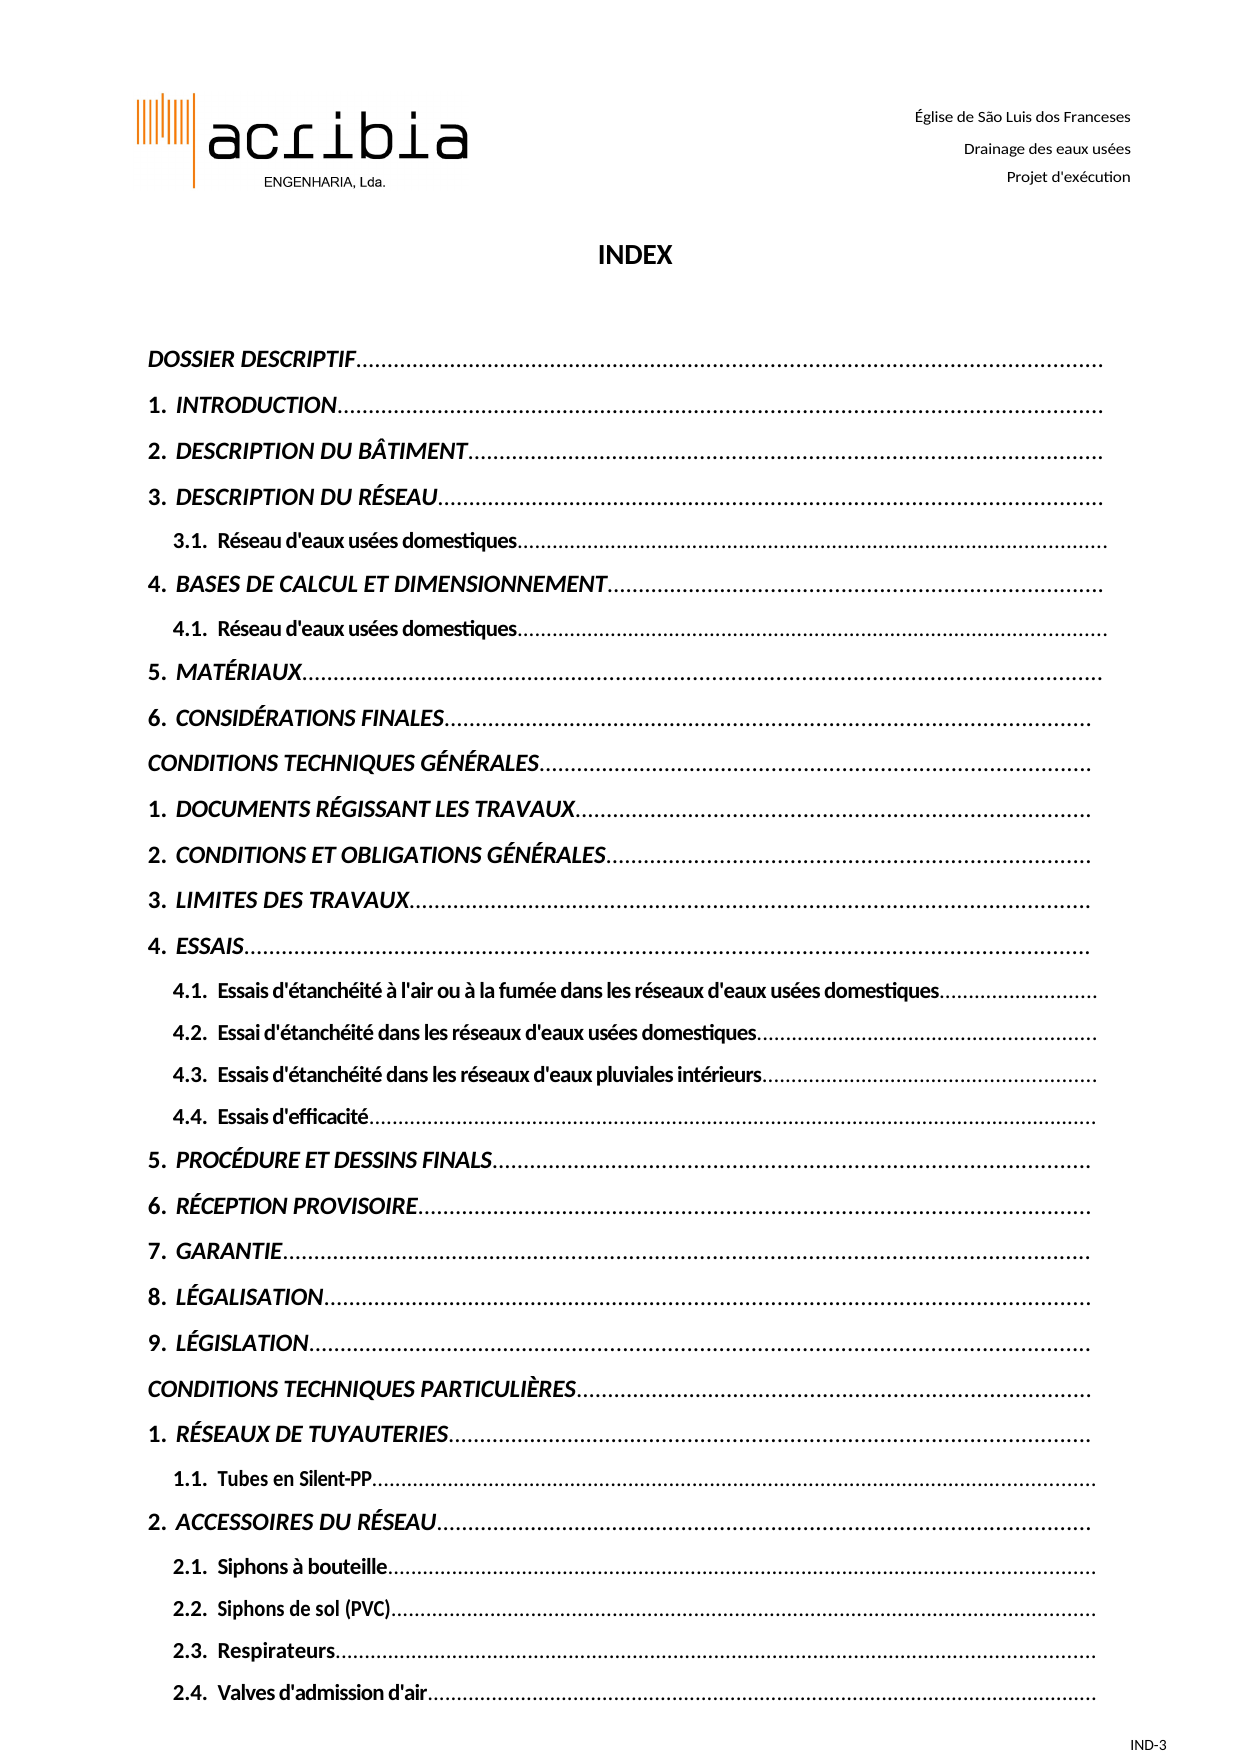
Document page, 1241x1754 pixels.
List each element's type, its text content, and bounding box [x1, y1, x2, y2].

subtitle INDEX [178, 236, 1093, 272]
picture [133, 91, 469, 191]
